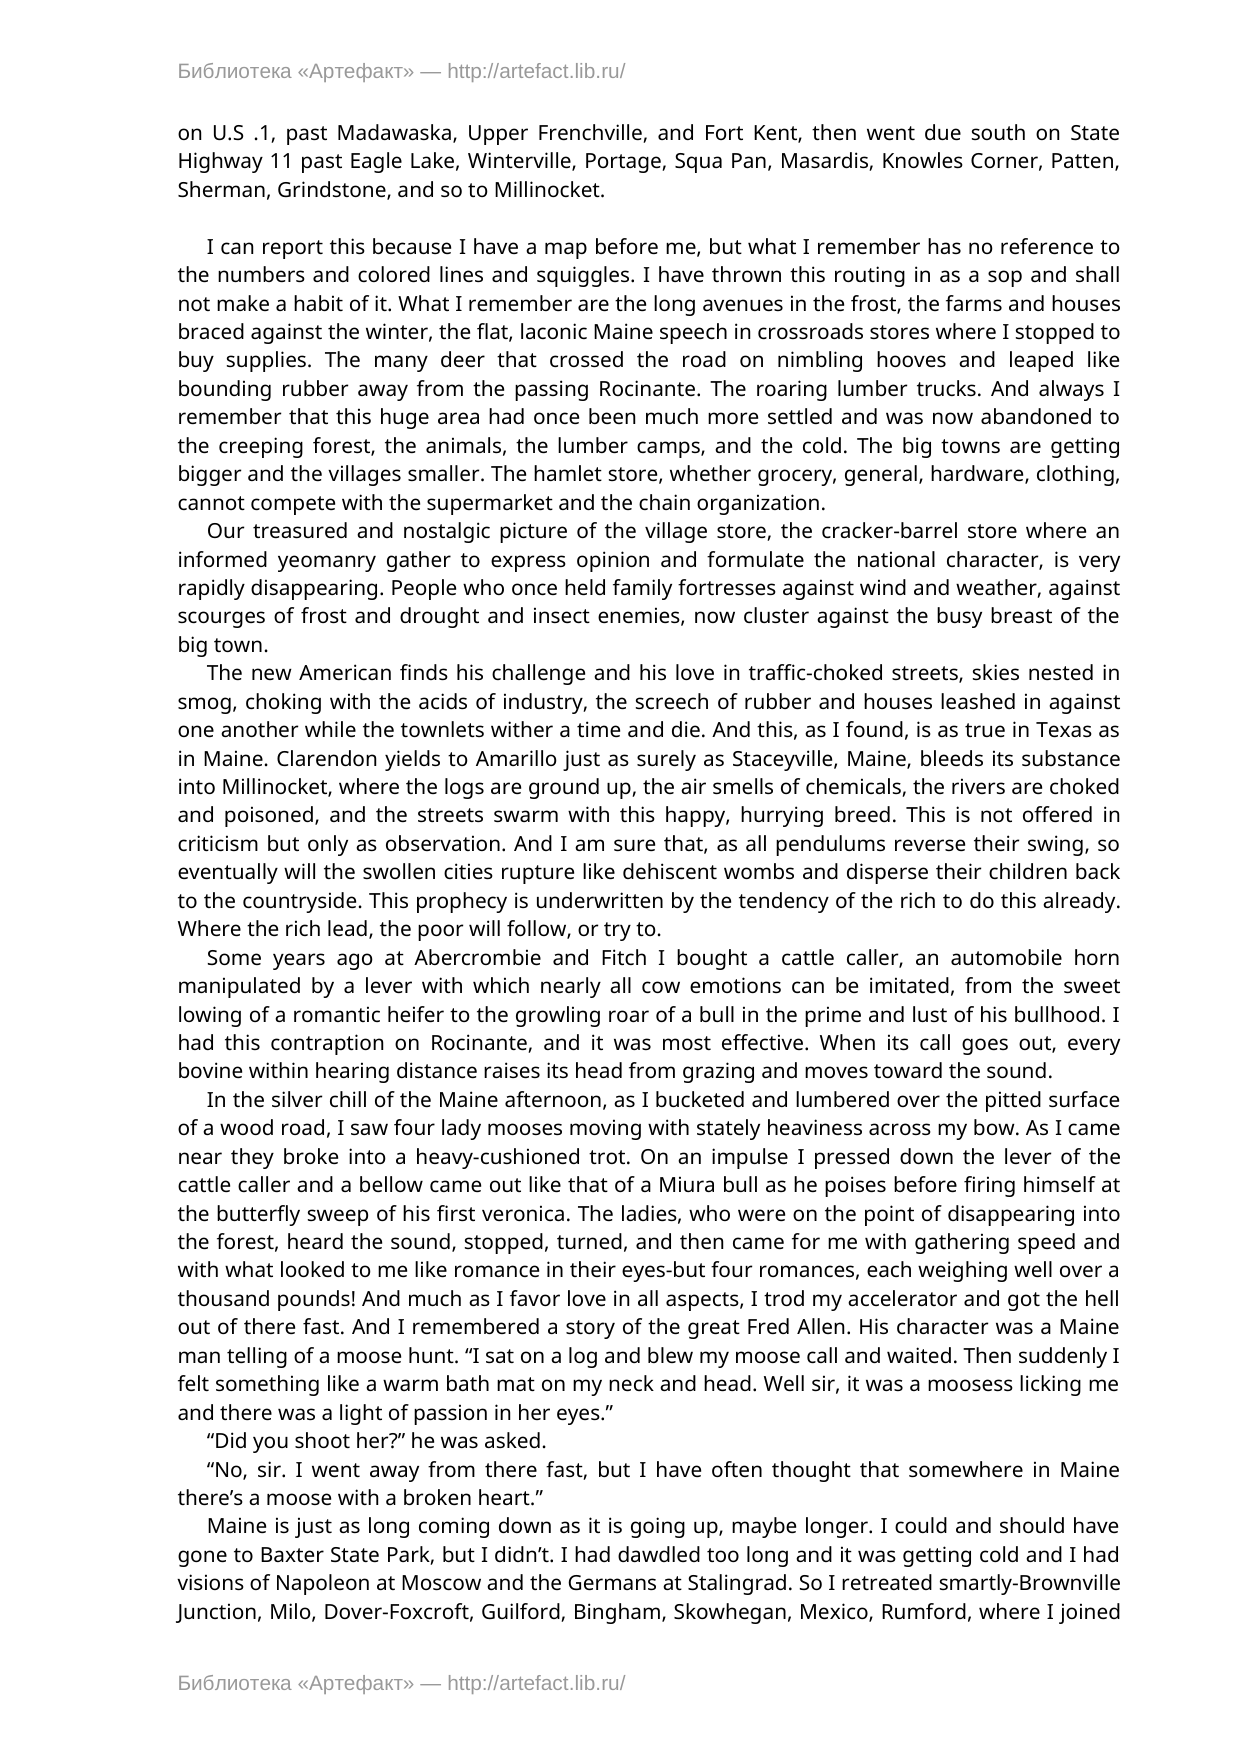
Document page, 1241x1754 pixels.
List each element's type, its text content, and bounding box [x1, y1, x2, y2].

text I can report this because I have a map before me, but what I remember has no reference to the numbers and colored lines and squiggles. I have thrown this routing in as a sop and shall not make a habit of it. What I remember are the long avenues in the frost, the farms and houses braced against the winter, the flat, laconic Maine speech in crossroads stores where I stopped to buy supplies. The many deer that crossed the road on nimbling hooves and leaped like bounding rubber away from the passing Rocinante. The roaring lumber trucks. And always I remember that this huge area had once been much more settled and was now abandoned to the creeping forest, the animals, the lumber camps, and the cold. The big towns are getting bigger and the villages smaller. The hamlet store, whether grocery, general, hardware, clothing, cannot compete with the supermarket and the chain organization. [177, 232, 1122, 516]
text Some years ago at Abercrombie and Fitch I bought a cattle caller, an automobile horn manipulated by a lever with which nearly all cow emotions can be imitated, from the sweet lowing of a romantic heifer to the growling roar of a bull in the prime and lust of his bullhood. I had this contraption on Rocinante, and it was most effective. When its call goes out, every bovine within hearing distance raises its head from grazing and moves toward the sound. [177, 943, 1122, 1085]
text In the silver chill of the Maine afternoon, as I bucketed and lumbered over the pitted surface of a wood road, I saw four lady mooses moving with stately heaviness across my bow. As I came near they broke into a heavy-cushioned trot. On an impulse I pressed down the lever of the cattle caller and a bellow came out like that of a Miura bull as he poises before firing himself at the butterfly sweep of his first veronica. The ladies, who were on the point of disappearing into the forest, heard the sound, stopped, turned, and then came for me with gathering speed and with what looked to me like romance in their eyes-but four romances, each weighing well over a thousand pounds! And much as I favor love in all aspects, I trod my accelerator and got the hell out of there fast. And I remembered a story of the great Fred Allen. His character was a Maine man telling of a moose hunt. “I sat on a log and blew my moose call and waited. Then suddenly I felt something like a warm bath mat on my neck and head. Well sir, it was a moosess licking me and there was a light of passion in her eyes.” [177, 1085, 1122, 1426]
text Our treasured and nostalgic picture of the village store, the cracker-barrel store where an informed yeomanry gather to express opinion and formulate the national character, is very rapidly disappearing. People who once held family fortresses against wind and weather, against scourges of frost and drought and insect enemies, now cluster against the busy breast of the big town. [177, 516, 1122, 658]
text The new American finds his challenge and his love in traffic-choked streets, skies nested in smog, choking with the acids of industry, the screech of rubber and houses leashed in against one another while the townlets wither a time and die. And this, as I found, is as true in Texas as in Maine. Clarendon yields to Amarillo just as surely as Staceyville, Maine, bleeds its substance into Millinocket, where the logs are ground up, the air smells of chemicals, the rivers are choked and poisoned, and the streets swarm with this happy, hurrying breed. This is not offered in criticism but only as observation. And I am sure that, as all pendulums reverse their swing, so eventually will the swollen cities rupture like dehiscent wombs and disperse their children back to the countryside. This prophecy is underwritten by the tendency of the rich to do this already. Where the rich lead, the poor will follow, or try to. [177, 658, 1122, 943]
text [177, 118, 1122, 203]
text “Did you shoot her?” he was asked. [177, 1426, 1122, 1455]
text “No, sir. I went away from there fast, but I have often thought that somewhere in Maine there’s a moose with a broken heart.” [177, 1455, 1122, 1512]
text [177, 1512, 1122, 1625]
